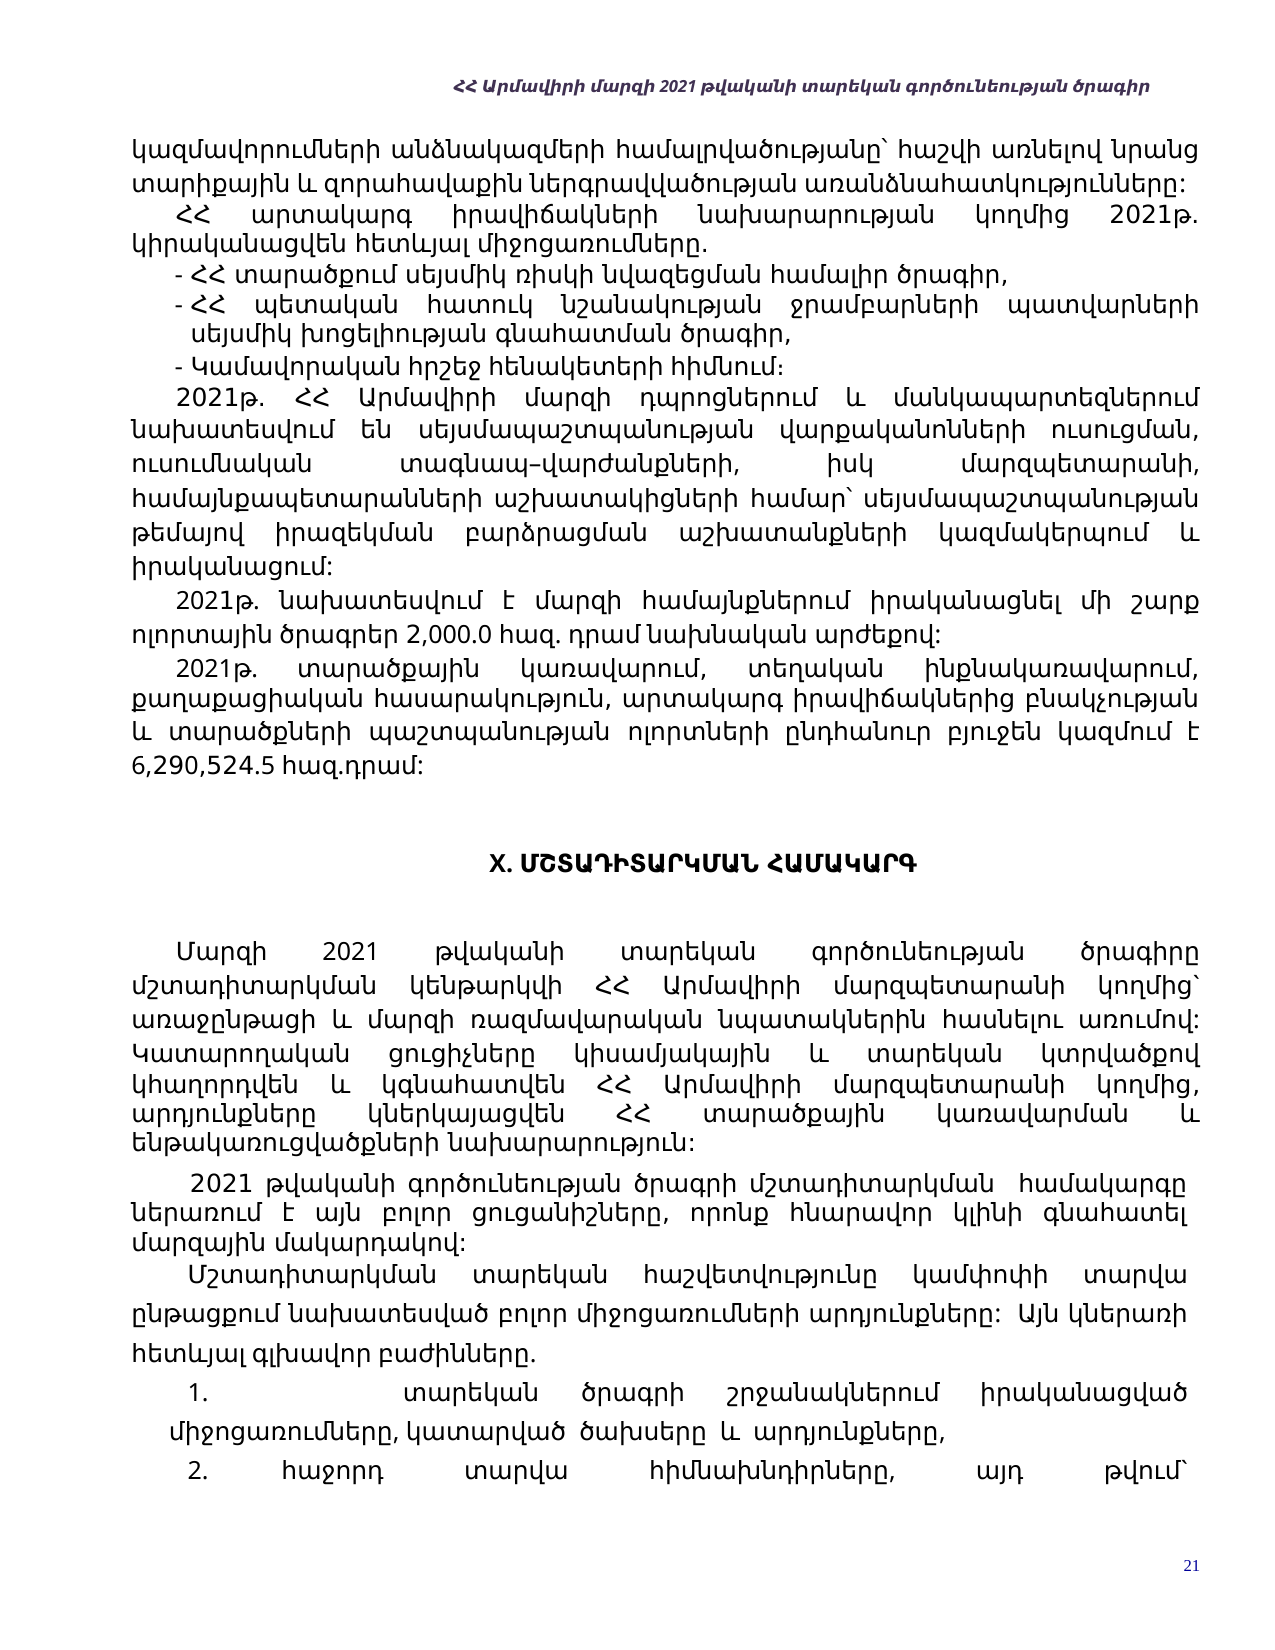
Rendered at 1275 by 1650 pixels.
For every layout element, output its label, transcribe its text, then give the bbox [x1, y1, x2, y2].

text 2021 թվականի գործունեության ծրագրի մշտադիտարկման համակարգը ներառում է այն բոլոր ցուցանիշները, որոնք հնարավոր կլինի գնահատել մարզային մակարդակով: [131, 1169, 1188, 1257]
list Կամավորական հրշեջ հենակետերի հիմնում։ [174, 349, 1200, 383]
list ՀՀ պետական հատուկ նշանակության ջրամբարների պատվարների սեյսմիկ խոցելիության գնահատման ծրագիր, [174, 289, 1200, 349]
subtitle X. ՄՇՏԱԴԻՏԱՐԿՄԱՆ ՀԱՄԱԿԱՐԳ [206, 845, 1200, 879]
list տարեկան ծրագրի շրջանակներում իրականացված միջոցառումները, կատարված ծախսերը և արդյունքները, [169, 1374, 1188, 1448]
text 2021թ. տարածքային կառավարում, տեղական ինքնակառավարում, քաղաքացիական հասարակություն, արտակարգ իրավիճակներից բնակչության և տարածքների պաշտպանության ոլորտների ընդհանուր բյուջեն կազմում է 6,290,524.5 հազ.դրամ: [131, 651, 1200, 782]
text 2021թ. ՀՀ Արմավիրի մարզի դպրոցներում և մանկապարտեզներում նախատեսվում են սեյսմապաշտպանության վարքականոնների ուսուցման, ուսումնական տագնապ–վարժանքների, իսկ մարզպետարանի, համայնքապետարանների աշխատակիցների համար՝ սեյսմապաշտպանության թեմայով իրազեկման բարձրացման աշխատանքների կազմակերպում և իրականացում: [131, 383, 1200, 582]
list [131, 1453, 1188, 1487]
text Մշտադիտարկման տարեկան հաշվետվությունը կամփոփի տարվա ընթացքում նախատեսված բոլոր միջոցառումների արդյունքները: Այն կներառի հետևյալ գլխավոր բաժինները. [131, 1257, 1188, 1369]
list ՀՀ տարածքում սեյսմիկ ռիսկի նվազեցման համալիր ծրագիր, [174, 258, 1200, 289]
text ՀՀ արտակարգ իրավիճակների նախարարության կողմից 2021թ. կիրականացվեն հետևյալ միջոցառումները. [131, 200, 1200, 258]
text Մարզի 2021 թվականի տարեկան գործունեության ծրագիրը մշտադիտարկման կենթարկվի ՀՀ Արմավիրի մարզպետարանի կողմից` առաջընթացի և մարզի ռազմավարական նպատակներին հասնելու առումով: Կատարողական ցուցիչները կիսամյակային և տարեկան կտրվածքով կհաղորդվեն և կգնահատվեն ՀՀ Արմավիրի մարզպետարանի կողմից, արդյունքները կներկայացվեն ՀՀ տարածքային կառավարման և ենթակառուցվածքների նախարարություն: [131, 933, 1200, 1157]
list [131, 132, 1200, 200]
text 2021թ. նախատեսվում է մարզի համայնքներում իրականացնել մի շարք ոլորտային ծրագրեր 2,000.0 հազ. դրամ նախնական արժեքով: [131, 582, 1200, 651]
